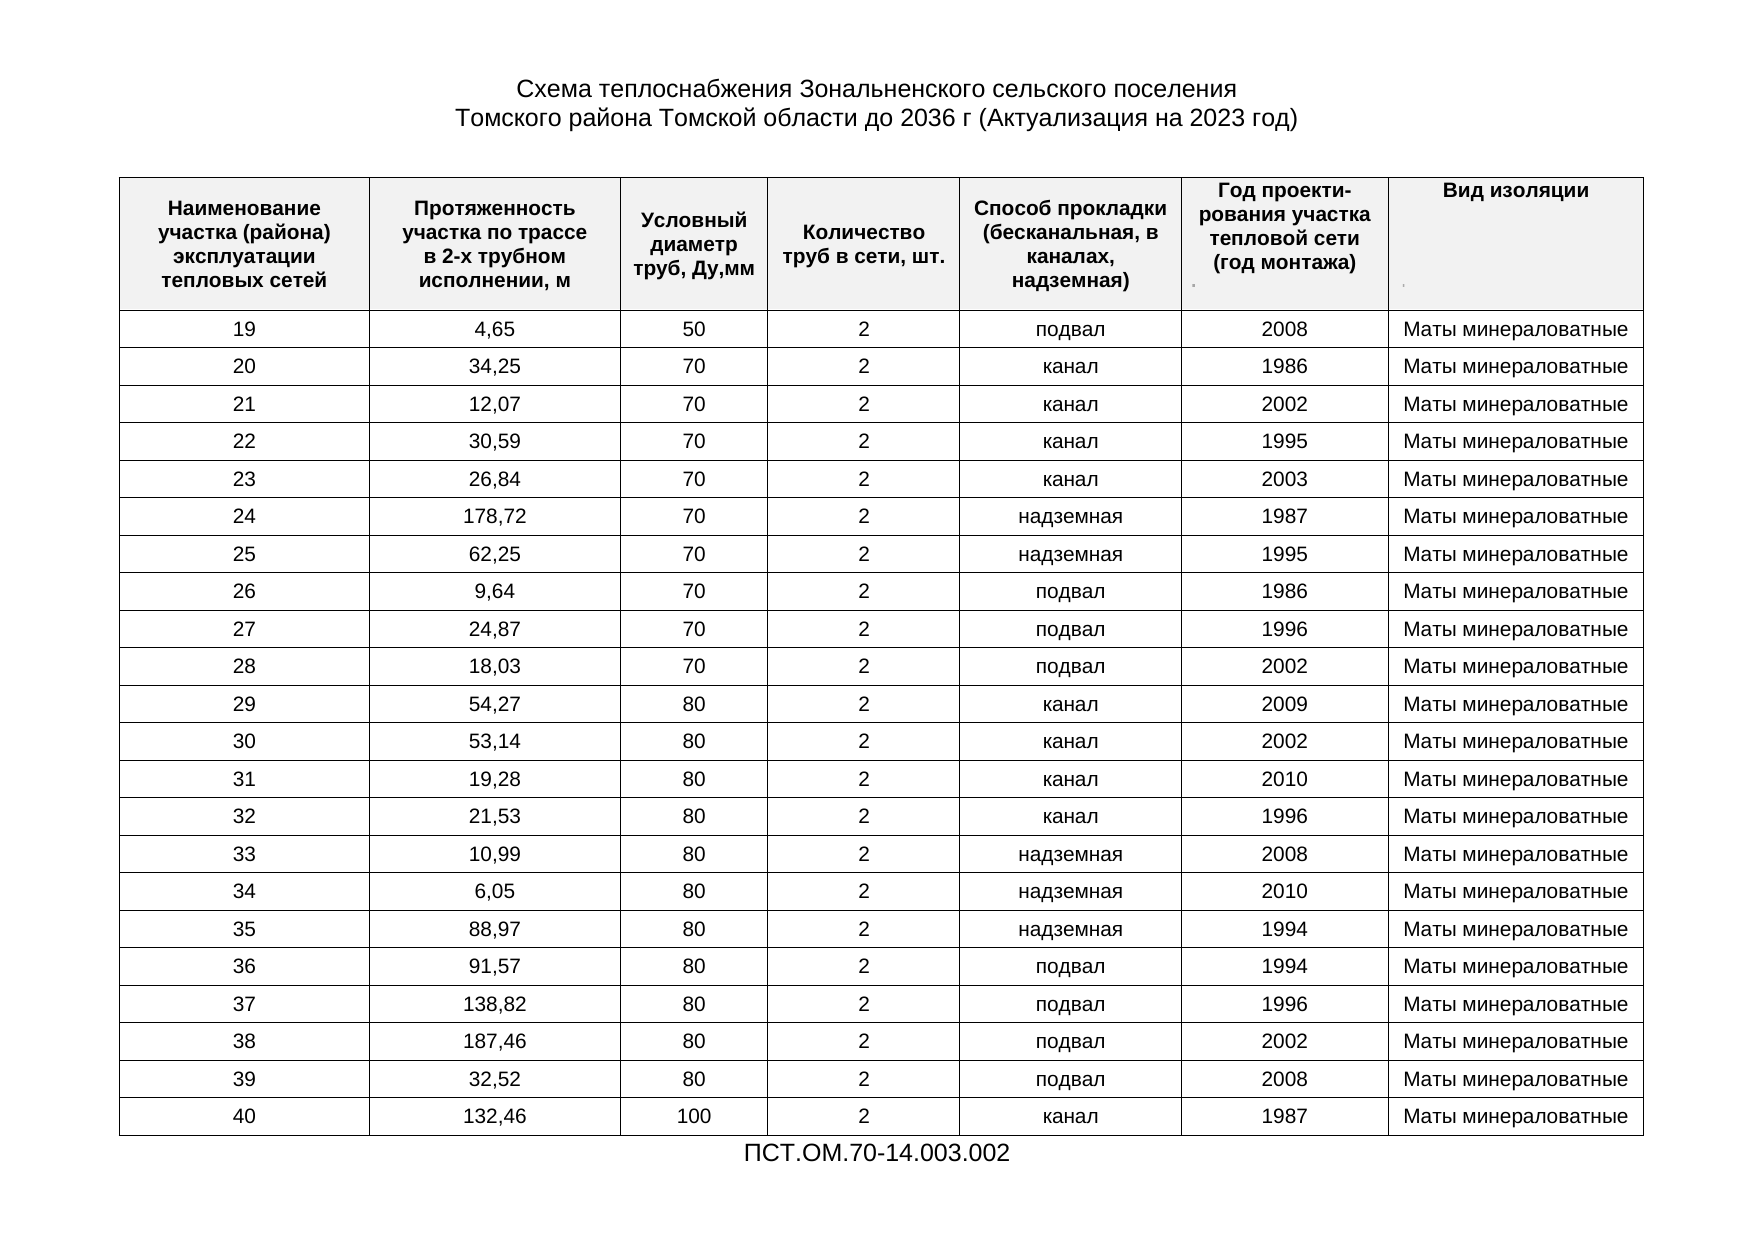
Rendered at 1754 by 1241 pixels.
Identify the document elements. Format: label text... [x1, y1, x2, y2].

table_cell 2 [768, 686, 959, 722]
table_cell Маты минераловатные [1389, 611, 1643, 647]
table_cell 26,84 [370, 461, 620, 497]
table_cell 12,07 [370, 386, 620, 422]
table_cell подвал [960, 1061, 1181, 1097]
table_cell 29 [120, 686, 369, 722]
table_cell Маты минераловатные [1389, 1023, 1643, 1059]
table_cell 80 [621, 798, 767, 834]
table_cell Маты минераловатные [1389, 686, 1643, 722]
table_cell 32,52 [370, 1061, 620, 1097]
table_cell 91,57 [370, 948, 620, 984]
table_cell подвал [960, 611, 1181, 647]
table_cell 10,99 [370, 836, 620, 872]
table_cell 2 [768, 986, 959, 1022]
table_cell Маты минераловатные [1389, 536, 1643, 572]
table_cell 50 [621, 311, 767, 347]
table_cell Маты минераловатные [1389, 386, 1643, 422]
table_cell канал [960, 686, 1181, 722]
table_cell 2 [768, 573, 959, 609]
table_cell 32 [120, 798, 369, 834]
table_cell 132,46 [370, 1098, 620, 1134]
table_header Количество труб в сети, шт. [768, 178, 959, 309]
table_cell 2008 [1182, 311, 1388, 347]
table_cell 1996 [1182, 986, 1388, 1022]
table_cell 34,25 [370, 348, 620, 384]
table_cell канал [960, 461, 1181, 497]
table_cell 80 [621, 986, 767, 1022]
table_cell надземная [960, 498, 1181, 534]
table_cell 70 [621, 498, 767, 534]
table_cell 18,03 [370, 648, 620, 684]
table_cell 19 [120, 311, 369, 347]
table_cell Маты минераловатные [1389, 761, 1643, 797]
table_cell 70 [621, 461, 767, 497]
table_cell канал [960, 723, 1181, 759]
table_cell 178,72 [370, 498, 620, 534]
table_cell 1987 [1182, 1098, 1388, 1134]
table_cell 80 [621, 1061, 767, 1097]
table_cell 70 [621, 536, 767, 572]
table_cell 70 [621, 348, 767, 384]
table_cell 70 [621, 573, 767, 609]
table_header Наименование участка (района) эксплуатации тепловых сетей [120, 178, 369, 309]
table_cell канал [960, 798, 1181, 834]
table_cell 2008 [1182, 836, 1388, 872]
table_cell Маты минераловатные [1389, 948, 1643, 984]
table_cell 1994 [1182, 911, 1388, 947]
table_cell надземная [960, 911, 1181, 947]
table_cell 2 [768, 498, 959, 534]
table_cell 34 [120, 873, 369, 909]
table_cell 9,64 [370, 573, 620, 609]
table_cell Маты минераловатные [1389, 836, 1643, 872]
table_cell канал [960, 386, 1181, 422]
table_cell 2010 [1182, 761, 1388, 797]
table_cell 20 [120, 348, 369, 384]
table_cell 30 [120, 723, 369, 759]
table_cell 100 [621, 1098, 767, 1134]
table_cell 2 [768, 536, 959, 572]
table_cell Маты минераловатные [1389, 1061, 1643, 1097]
table_cell 30,59 [370, 423, 620, 459]
table_cell 80 [621, 686, 767, 722]
table_cell 70 [621, 386, 767, 422]
table_cell подвал [960, 648, 1181, 684]
table_cell 80 [621, 723, 767, 759]
table_cell подвал [960, 986, 1181, 1022]
table_cell 2 [768, 311, 959, 347]
table_header Способ прокладки (бесканальная, в каналах, надземная) [960, 178, 1181, 309]
table_cell 1986 [1182, 348, 1388, 384]
table_cell 24 [120, 498, 369, 534]
table_cell 2 [768, 723, 959, 759]
table_cell Маты минераловатные [1389, 873, 1643, 909]
table_cell 2 [768, 873, 959, 909]
table_cell 6,05 [370, 873, 620, 909]
table_cell подвал [960, 573, 1181, 609]
table_cell 2 [768, 386, 959, 422]
table_cell 23 [120, 461, 369, 497]
table_cell 4,65 [370, 311, 620, 347]
table_header Протяженность участка по трассе в 2-х трубном исполнении, м [370, 178, 620, 309]
table_cell Маты минераловатные [1389, 311, 1643, 347]
table_cell Маты минераловатные [1389, 986, 1643, 1022]
table_cell 2 [768, 423, 959, 459]
table_cell 2 [768, 836, 959, 872]
table_cell 1994 [1182, 948, 1388, 984]
table_cell подвал [960, 948, 1181, 984]
table_cell 88,97 [370, 911, 620, 947]
table_cell 2 [768, 1023, 959, 1059]
table_cell 2 [768, 461, 959, 497]
table_cell подвал [960, 1023, 1181, 1059]
table_cell 80 [621, 948, 767, 984]
table_cell 21,53 [370, 798, 620, 834]
table_cell надземная [960, 836, 1181, 872]
table_cell канал [960, 1098, 1181, 1134]
table_cell 1986 [1182, 573, 1388, 609]
table_cell 1987 [1182, 498, 1388, 534]
table_cell 22 [120, 423, 369, 459]
table_cell 62,25 [370, 536, 620, 572]
table_cell 38 [120, 1023, 369, 1059]
table_cell 2003 [1182, 461, 1388, 497]
table_cell 21 [120, 386, 369, 422]
table_cell 2009 [1182, 686, 1388, 722]
table_cell 37 [120, 986, 369, 1022]
table_cell 2 [768, 948, 959, 984]
table_cell 2002 [1182, 648, 1388, 684]
table_cell Маты минераловатные [1389, 573, 1643, 609]
table_cell 80 [621, 873, 767, 909]
table_cell канал [960, 423, 1181, 459]
table_cell 70 [621, 611, 767, 647]
table_cell 80 [621, 911, 767, 947]
table_cell надземная [960, 536, 1181, 572]
table_cell 36 [120, 948, 369, 984]
table_cell 2 [768, 911, 959, 947]
table_cell Маты минераловатные [1389, 1098, 1643, 1134]
table_cell Маты минераловатные [1389, 423, 1643, 459]
table_cell 80 [621, 761, 767, 797]
table_cell 2010 [1182, 873, 1388, 909]
table_cell 35 [120, 911, 369, 947]
table_cell 2 [768, 761, 959, 797]
table_cell 2 [768, 1061, 959, 1097]
table_cell 39 [120, 1061, 369, 1097]
table_header Год проекти- рования участка тепловой сети (год монтажа) [1182, 178, 1388, 309]
table_cell Маты минераловатные [1389, 723, 1643, 759]
table_cell 1996 [1182, 611, 1388, 647]
table_cell 33 [120, 836, 369, 872]
table_cell 138,82 [370, 986, 620, 1022]
table_cell 1995 [1182, 423, 1388, 459]
table_cell подвал [960, 311, 1181, 347]
table_cell 70 [621, 423, 767, 459]
table_cell 31 [120, 761, 369, 797]
table_cell канал [960, 761, 1181, 797]
table_cell 2 [768, 1098, 959, 1134]
table_cell 2002 [1182, 386, 1388, 422]
table_cell 187,46 [370, 1023, 620, 1059]
table_cell Маты минераловатные [1389, 911, 1643, 947]
table_cell 25 [120, 536, 369, 572]
table_cell 53,14 [370, 723, 620, 759]
table_cell 2002 [1182, 723, 1388, 759]
table_cell Маты минераловатные [1389, 348, 1643, 384]
table_cell Маты минераловатные [1389, 648, 1643, 684]
table_cell 26 [120, 573, 369, 609]
table_cell 28 [120, 648, 369, 684]
table_cell 2008 [1182, 1061, 1388, 1097]
table_cell канал [960, 348, 1181, 384]
table_cell 24,87 [370, 611, 620, 647]
table_cell Маты минераловатные [1389, 498, 1643, 534]
table_cell Маты минераловатные [1389, 461, 1643, 497]
table_cell 54,27 [370, 686, 620, 722]
table_cell 80 [621, 836, 767, 872]
table_cell 2 [768, 798, 959, 834]
table_cell 40 [120, 1098, 369, 1134]
table_cell 2 [768, 348, 959, 384]
table_cell 80 [621, 1023, 767, 1059]
table_cell 1996 [1182, 798, 1388, 834]
table_header Условный диаметр труб, Ду,мм [621, 178, 767, 309]
table_cell 1995 [1182, 536, 1388, 572]
table_cell 2 [768, 611, 959, 647]
table_cell 27 [120, 611, 369, 647]
table_header Вид изоляции [1389, 178, 1643, 309]
table_cell 2002 [1182, 1023, 1388, 1059]
table_cell надземная [960, 873, 1181, 909]
table_cell 2 [768, 648, 959, 684]
table_cell 70 [621, 648, 767, 684]
table_cell 19,28 [370, 761, 620, 797]
table_cell Маты минераловатные [1389, 798, 1643, 834]
